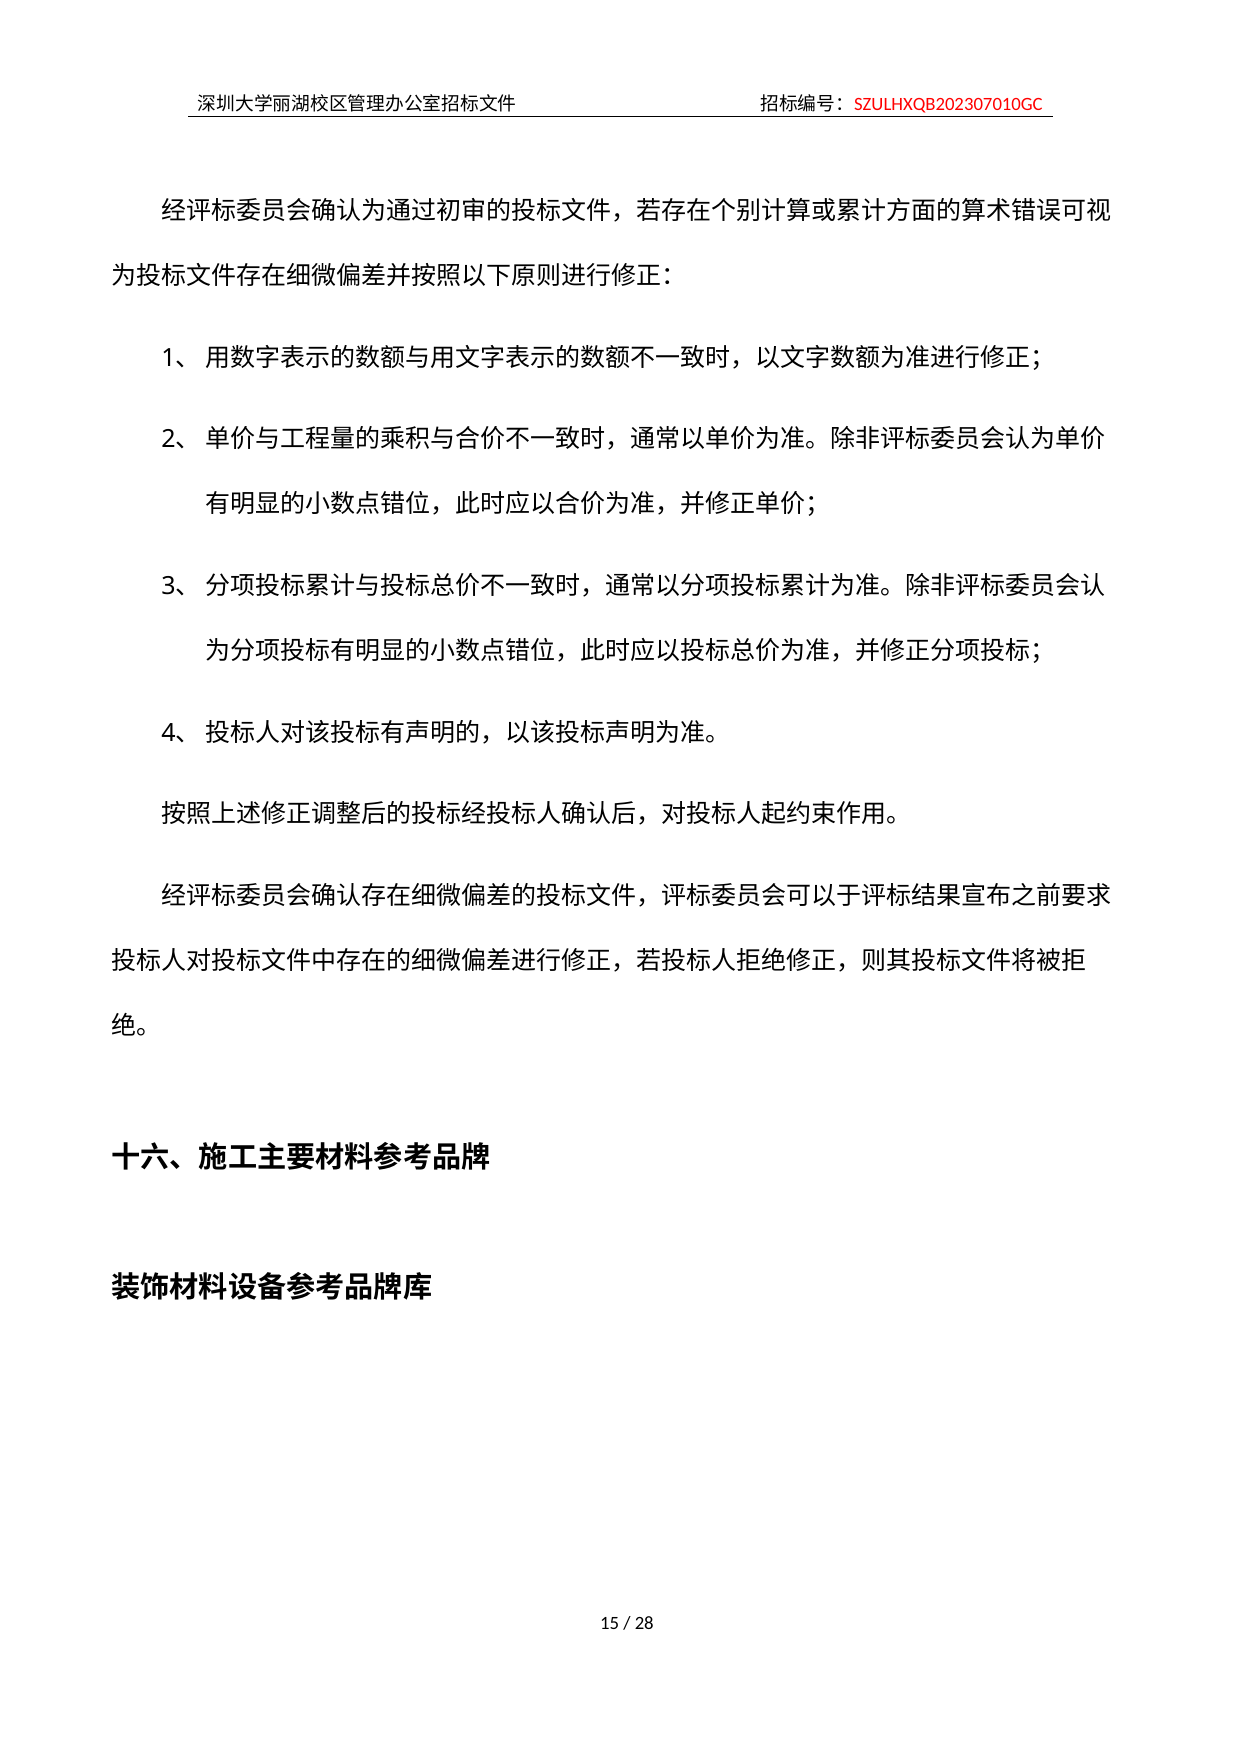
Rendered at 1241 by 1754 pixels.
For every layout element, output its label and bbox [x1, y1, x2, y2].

table_header [110, 162, 1131, 1317]
